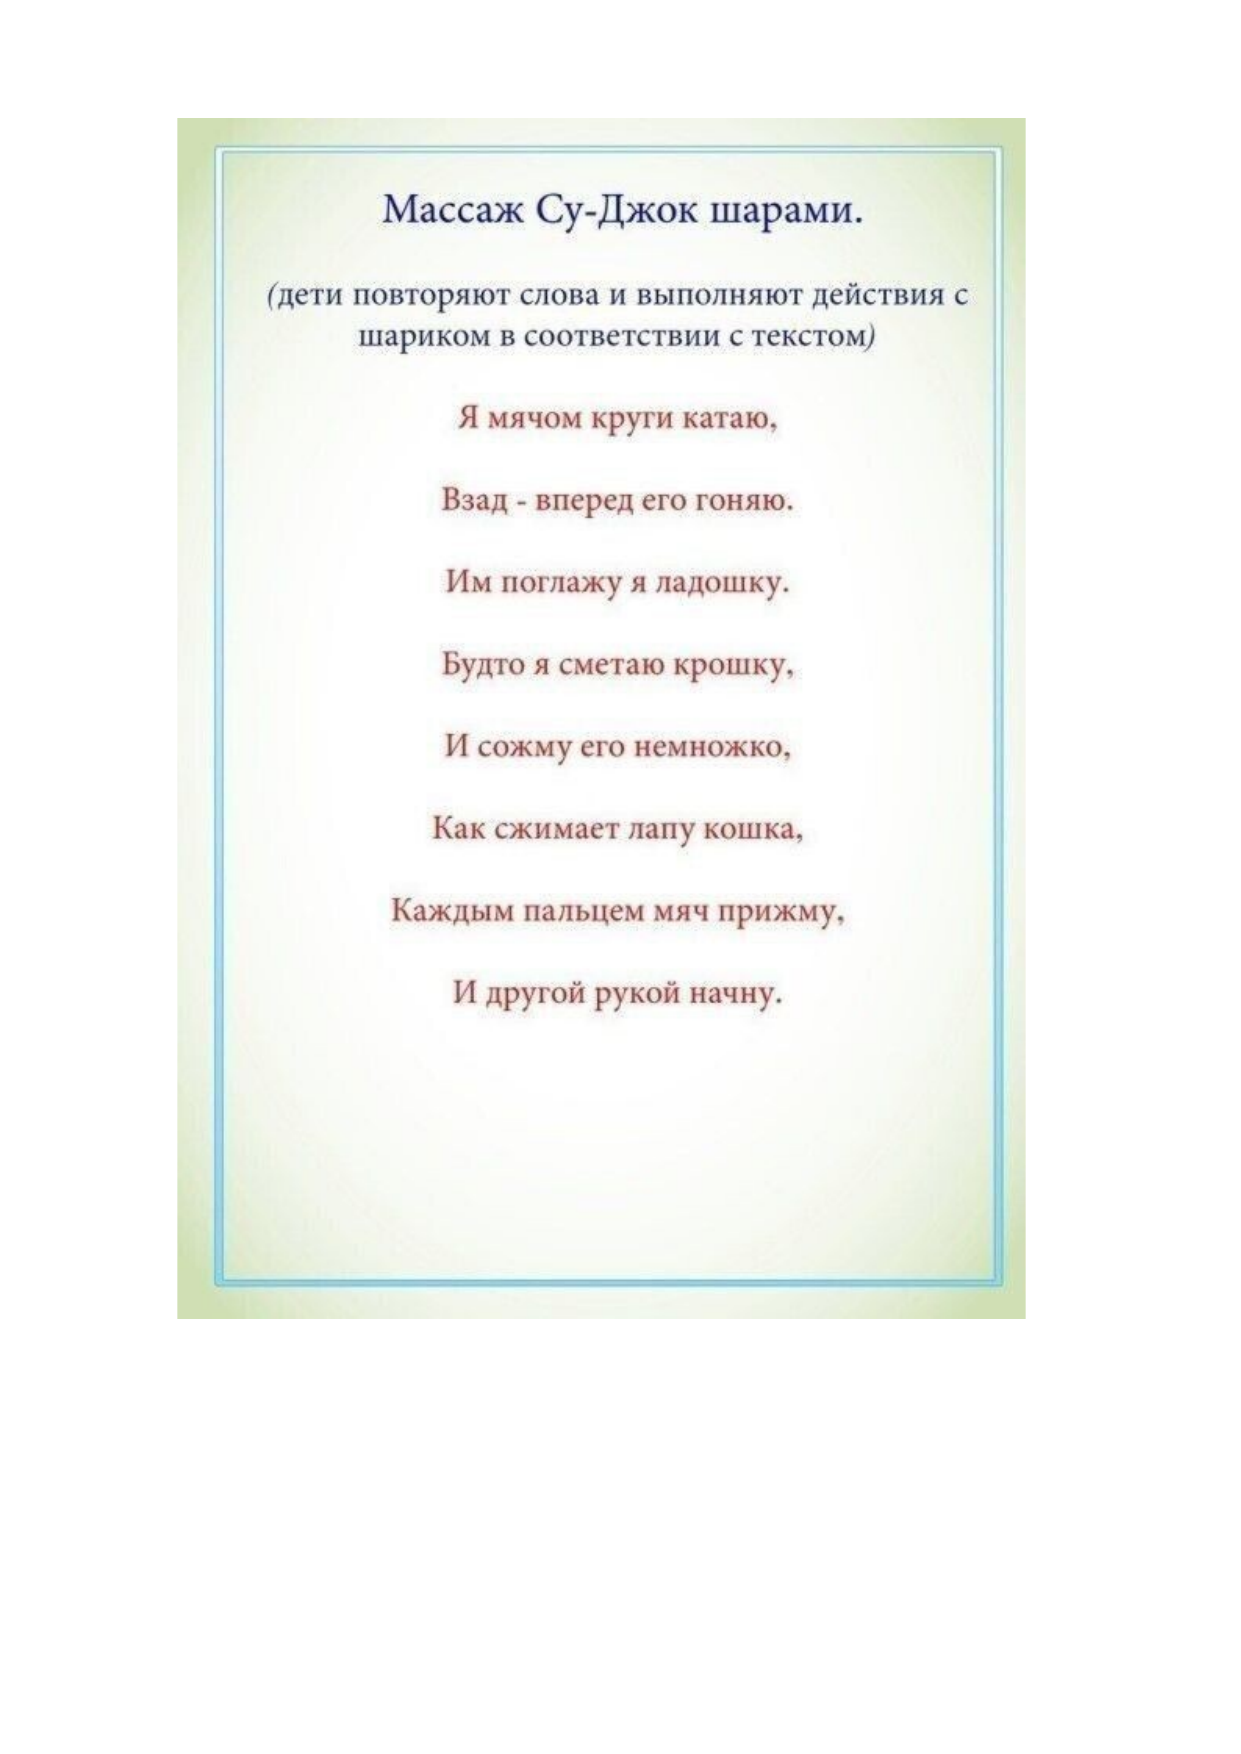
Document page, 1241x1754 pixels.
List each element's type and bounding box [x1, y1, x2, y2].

picture [177, 118, 1026, 1319]
